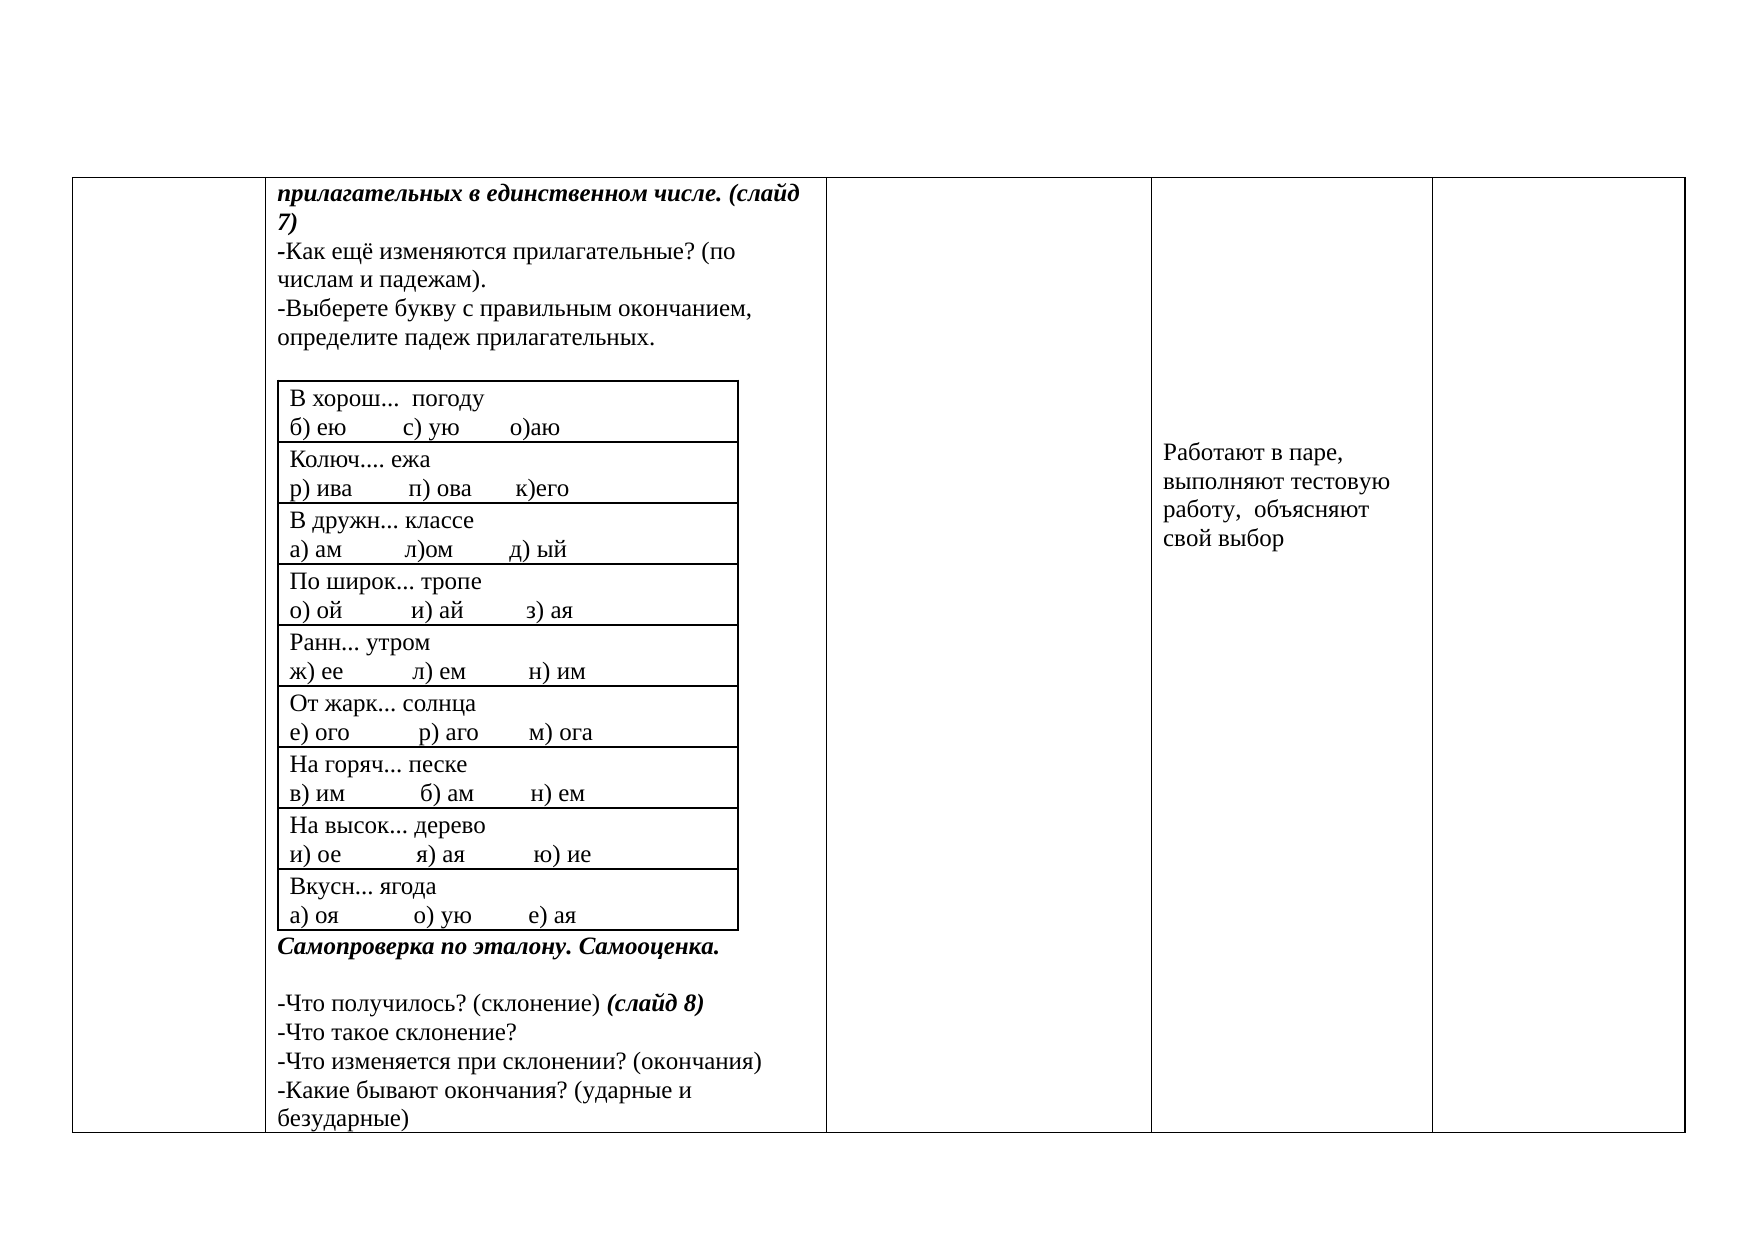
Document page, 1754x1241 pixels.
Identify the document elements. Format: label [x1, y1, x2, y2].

table_cell [827, 178, 1151, 1132]
table_cell [266, 178, 826, 1132]
table_cell [1433, 178, 1684, 1132]
table_cell [1152, 178, 1432, 1132]
table_cell [73, 178, 265, 1132]
